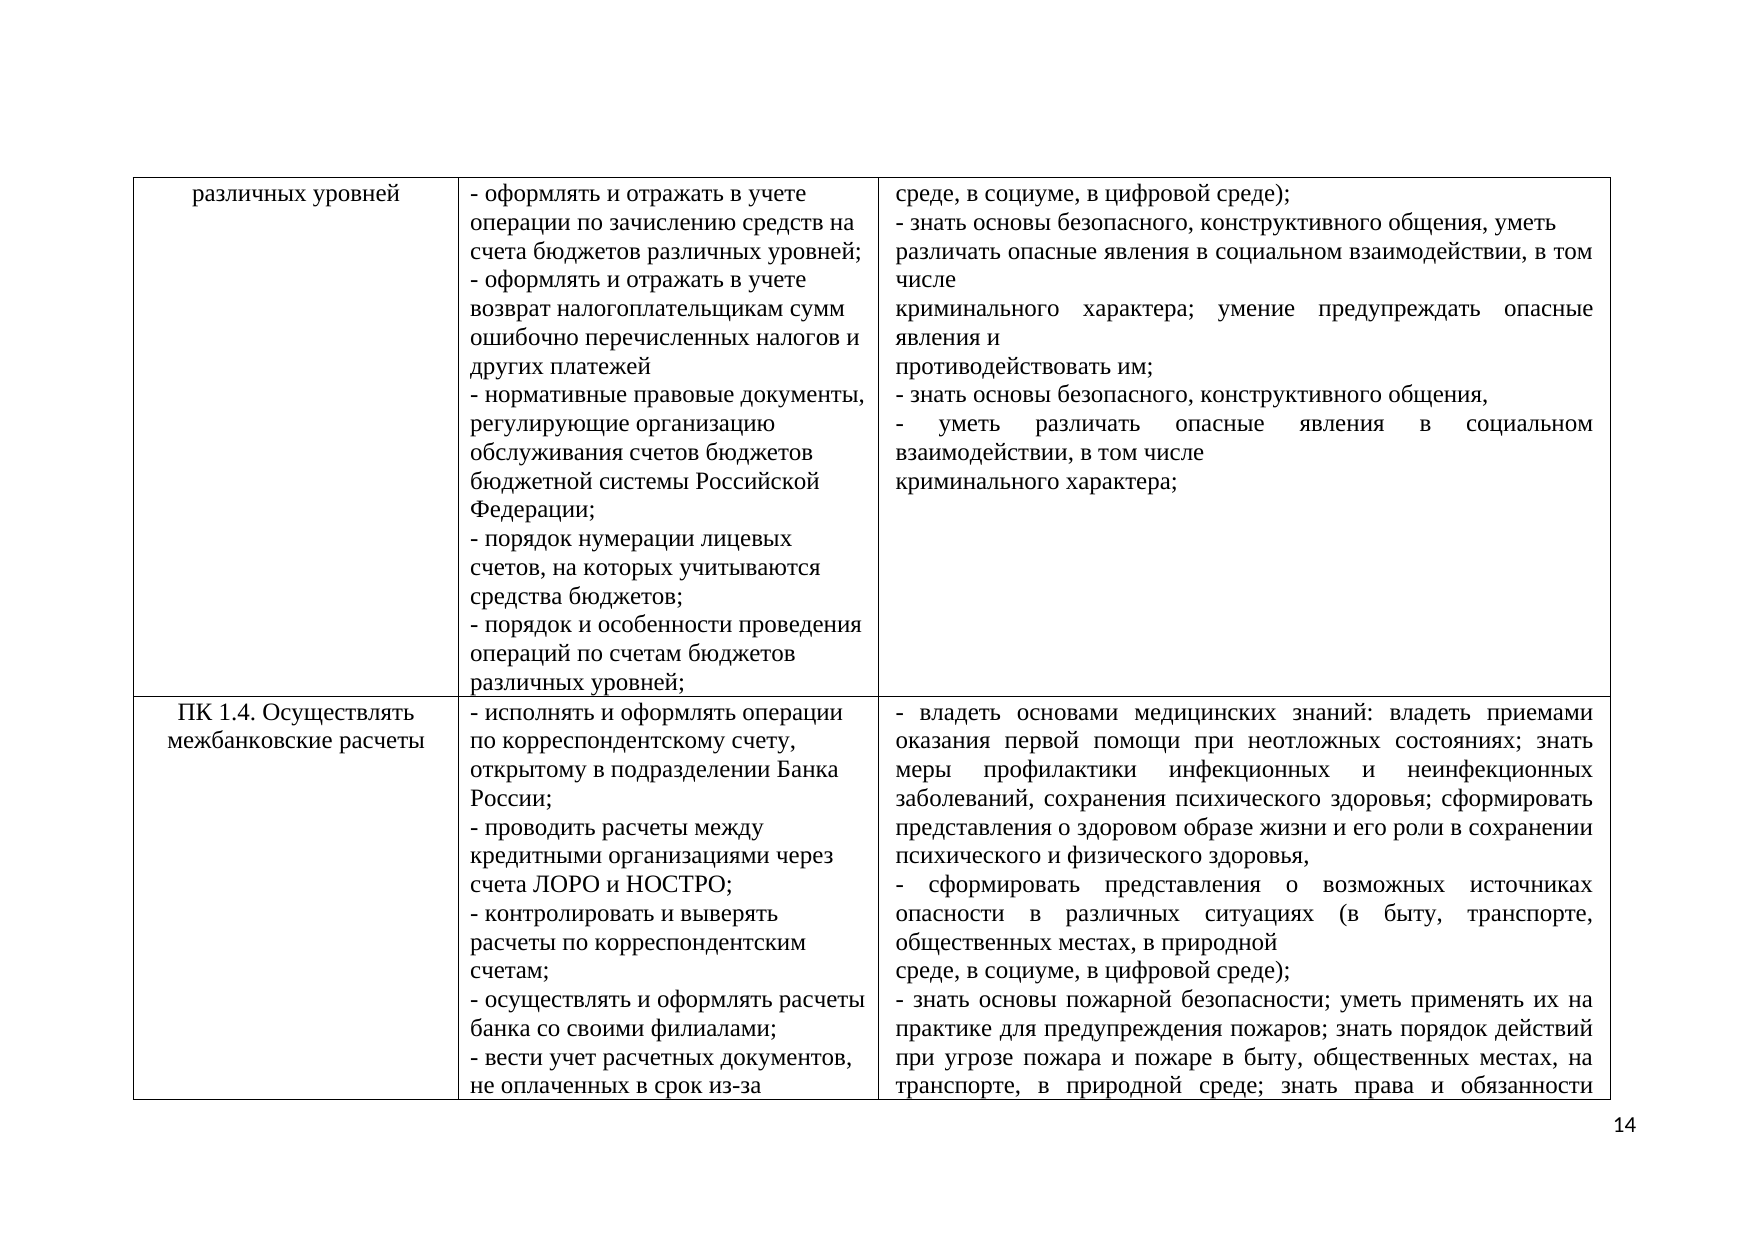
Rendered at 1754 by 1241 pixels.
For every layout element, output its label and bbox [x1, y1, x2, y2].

table_cell [879, 178, 1610, 696]
table_cell [134, 697, 458, 1099]
table_cell [459, 697, 878, 1099]
table_cell [134, 178, 458, 696]
table_cell [459, 178, 878, 696]
table_cell [879, 697, 1610, 1099]
